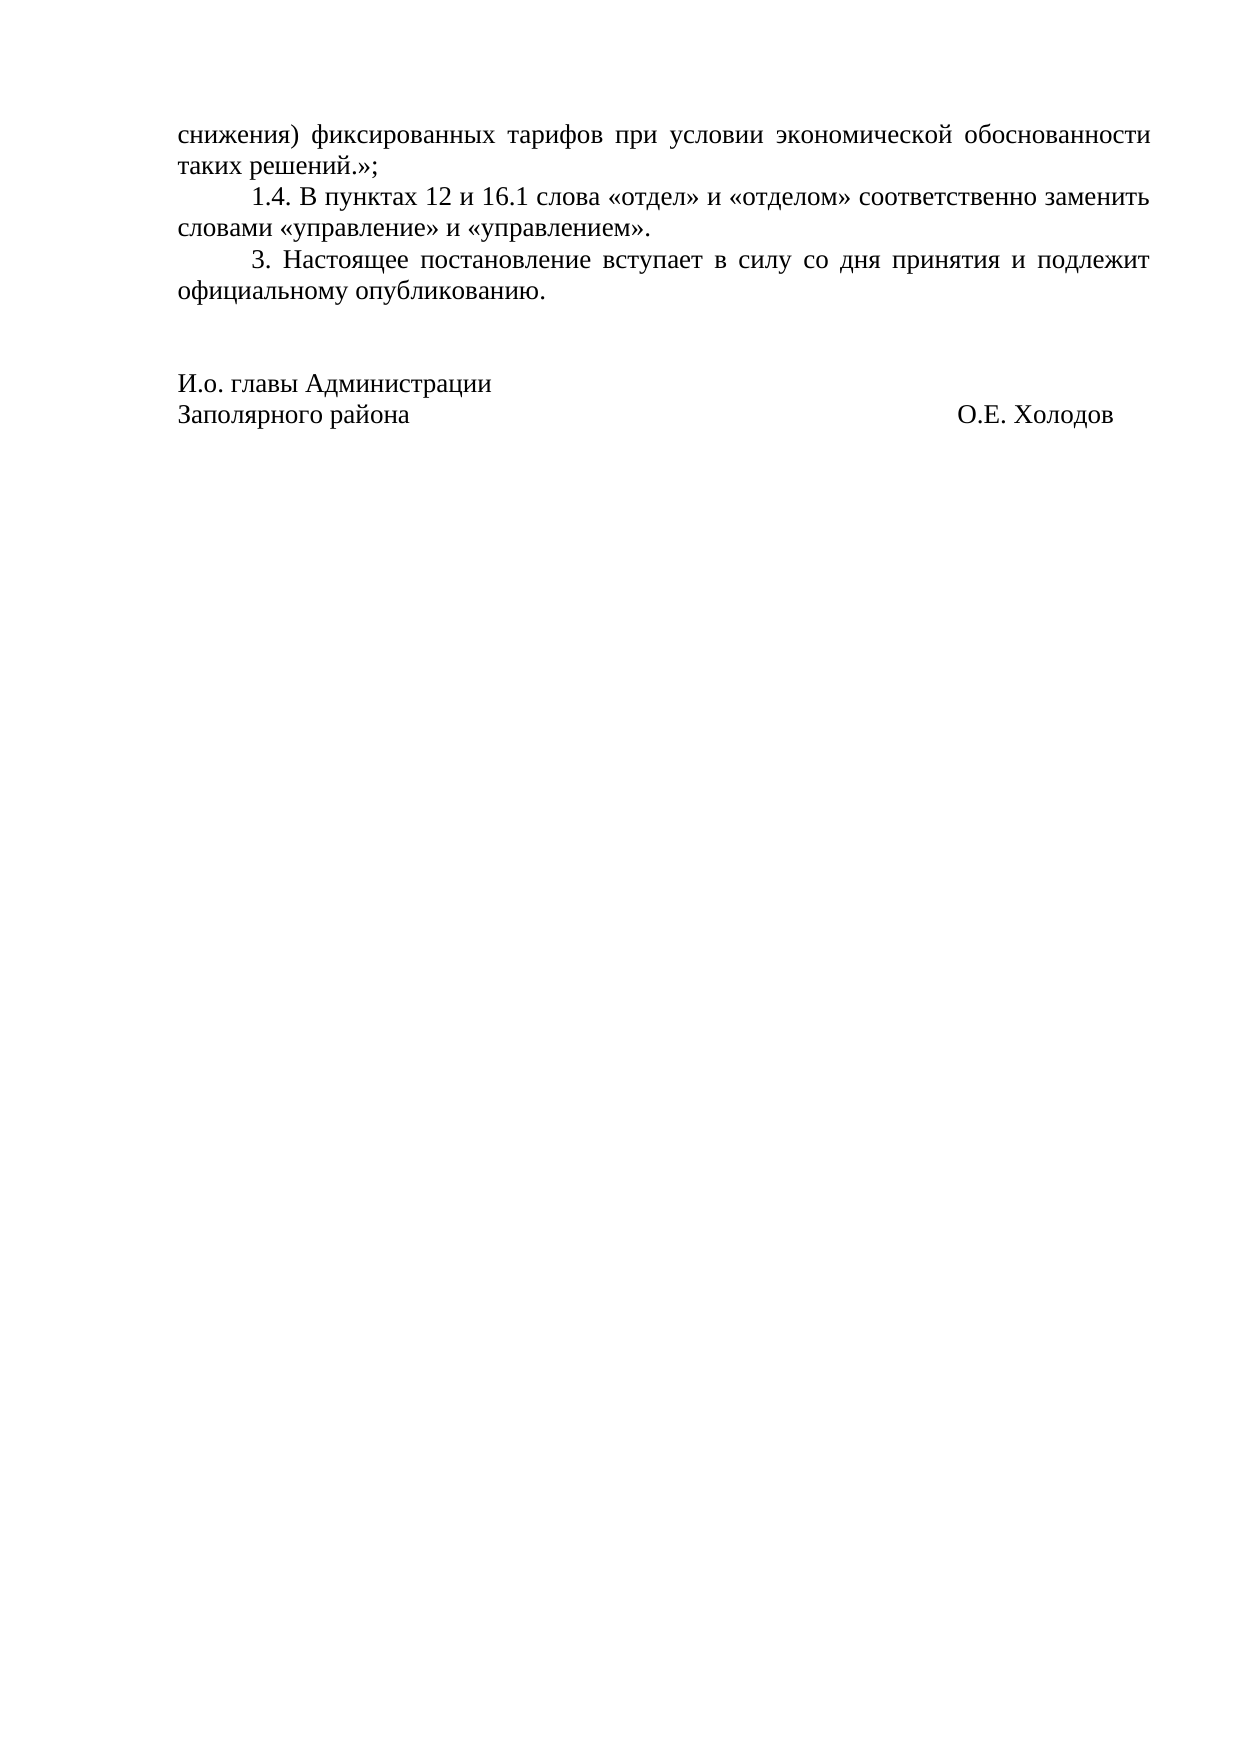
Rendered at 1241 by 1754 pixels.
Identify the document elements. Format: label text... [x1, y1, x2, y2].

text И.о. главы Администрации [177, 367, 1152, 398]
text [177, 118, 1152, 180]
text 3. Настоящее постановление вступает в силу со дня принятия и подлежит официальному опубликованию. [177, 243, 1152, 305]
text Заполярного района О.Е. Холодов [177, 398, 1152, 429]
text 1.4. В пунктах 12 и 16.1 слова «отдел» и «отделом» соответственно заменить словами «управление» и «управлением». [177, 180, 1152, 243]
